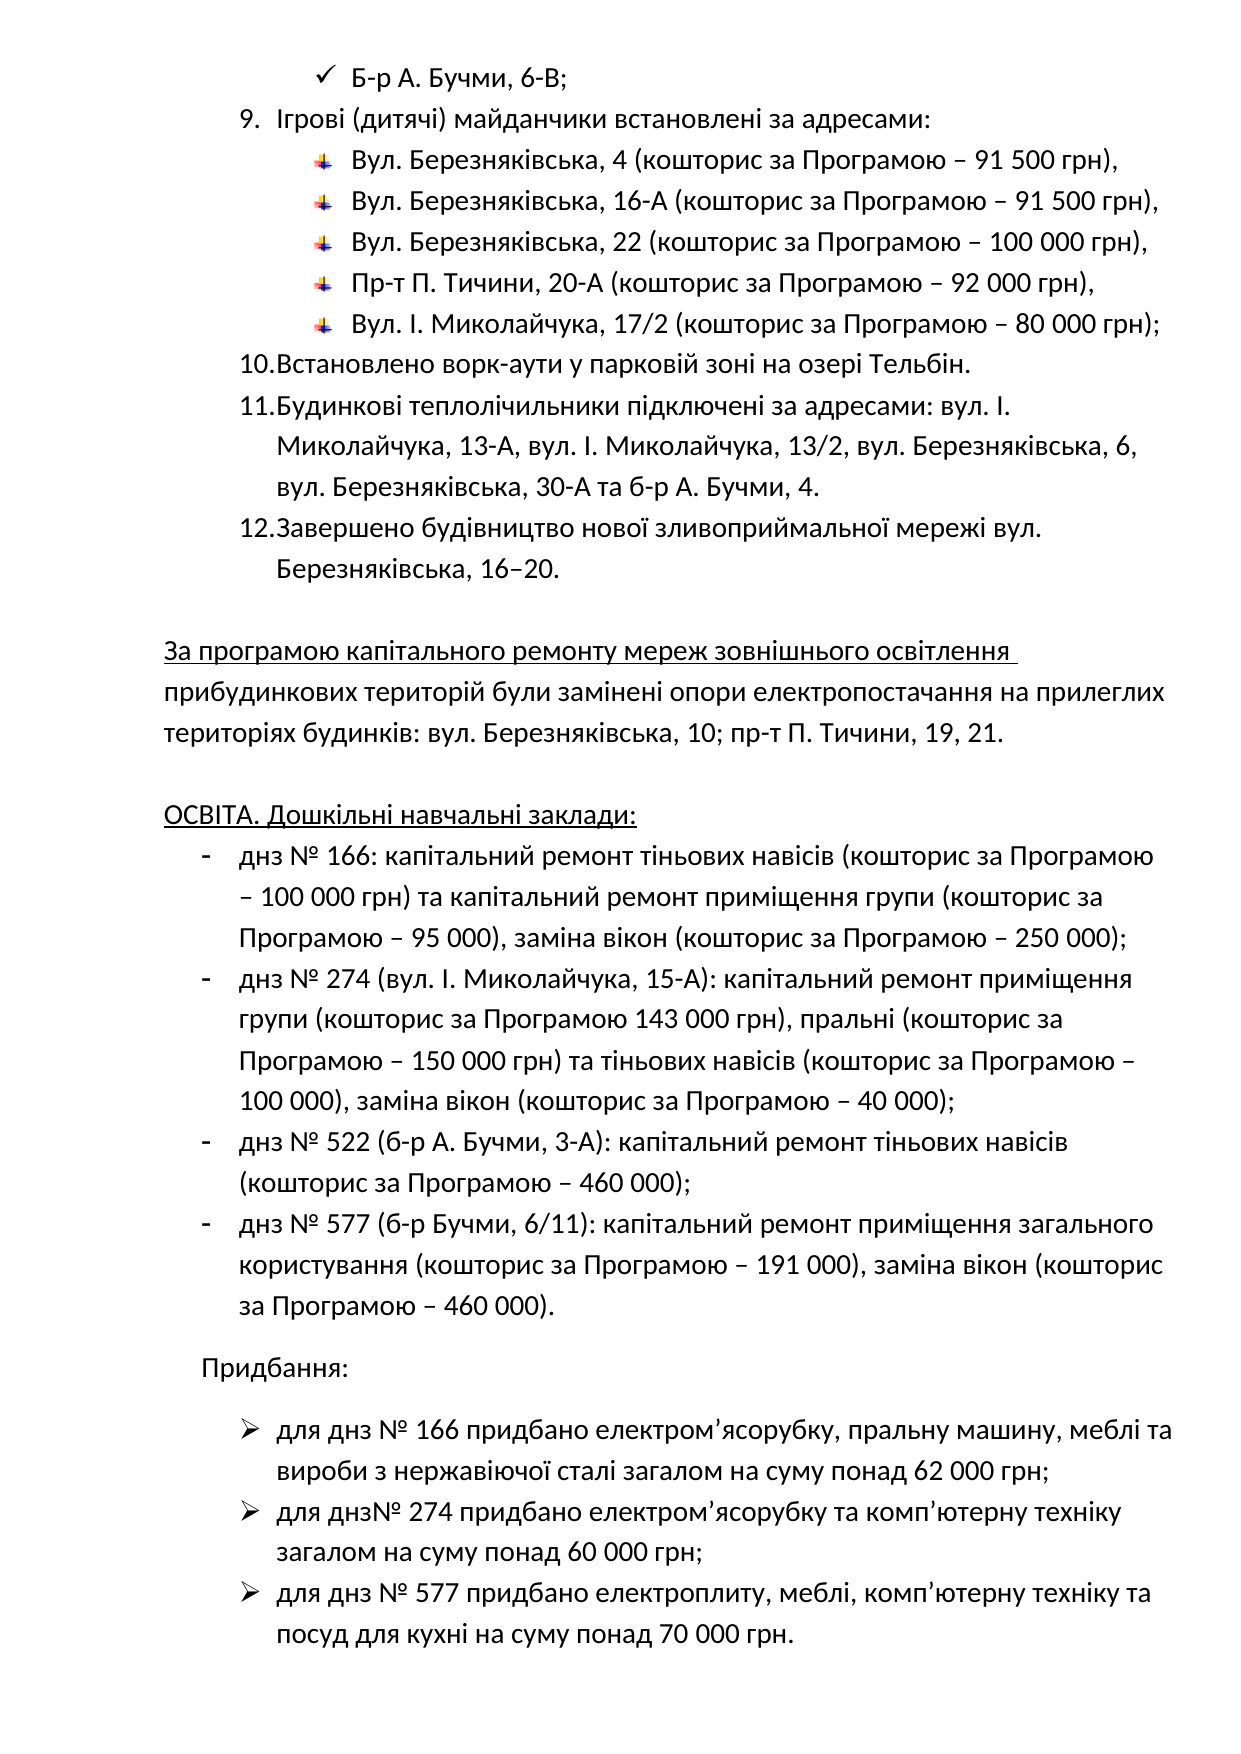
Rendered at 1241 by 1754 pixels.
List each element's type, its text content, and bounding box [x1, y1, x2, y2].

list Вул. І. Миколайчука, 17/2 (кошторис за Програмою – 80 000 грн); [314, 305, 1181, 340]
list Вул. Березняківська, 4 (кошторис за Програмою – 91 500 грн), [314, 141, 1181, 177]
list Б-р А. Бучми, 6-В; [314, 59, 1181, 95]
list для днз № 166 придбано електром’ясорубку, пральну машину, меблі та вироби з нержавіючої сталі загалом на суму понад 62 000 грн; [239, 1411, 1181, 1487]
list Ігрові (дитячі) майданчики встановлені за адресами: [239, 100, 1181, 136]
picture [314, 275, 332, 292]
text Придбання: [201, 1349, 1181, 1384]
list днз № 166: капітальний ремонт тіньових навісів (кошторис за Програмою – 100 000 грн) та капітальний ремонт приміщення групи (кошторис за Програмою – 95 000), заміна вікон (кошторис за Програмою – 250 000); [201, 837, 1181, 954]
list Будинкові теплолічильники підключені за адресами: вул. І. Миколайчука, 13-А, вул. І. Миколайчука, 13/2, вул. Березняківська, 6, вул. Березняківська, 30-А та б-р А. Бучми, 4. [239, 387, 1181, 504]
list За програмою капітального ремонту мереж зовнішнього освітлення прибудинкових територій були замінені опори електропостачання на прилеглих територіях будинків: вул. Березняківська, 10; пр-т П. Тичини, 19, 21. [164, 632, 1181, 750]
list днз № 522 (б-р А. Бучми, 3-А): капітальний ремонт тіньових навісів (кошторис за Програмою – 460 000); [201, 1123, 1181, 1200]
list Завершено будівництво нової зливоприймальної мережі вул. Березняківська, 16–20. [239, 509, 1181, 586]
picture [314, 193, 332, 211]
list для днз№ 274 придбано електром’ясорубку та комп’ютерну техніку загалом на суму понад 60 000 грн; [239, 1493, 1181, 1569]
list Пр-т П. Тичини, 20-А (кошторис за Програмою – 92 000 грн), [314, 264, 1181, 299]
list Вул. Березняківська, 16-А (кошторис за Програмою – 91 500 грн), [314, 182, 1181, 217]
list ОСВІТА. Дошкільні навчальні заклади: [164, 796, 1181, 832]
picture [314, 152, 332, 170]
picture [314, 234, 332, 252]
list Встановлено ворк-аути у парковій зоні на озері Тельбін. [239, 346, 1181, 381]
list днз № 274 (вул. І. Миколайчука, 15-А): капітальний ремонт приміщення групи (кошторис за Програмою 143 000 грн), пральні (кошторис за Програмою – 150 000 грн) та тіньових навісів (кошторис за Програмою – 100 000), заміна вікон (кошторис за Програмою – 40 000); [201, 960, 1181, 1118]
list Вул. Березняківська, 22 (кошторис за Програмою – 100 000 грн), [314, 223, 1181, 258]
list для днз № 577 придбано електроплиту, меблі, комп’ютерну техніку та посуд для кухні на суму понад 70 000 грн. [239, 1574, 1181, 1651]
picture [314, 316, 332, 334]
list днз № 577 (б-р Бучми, 6/11): капітальний ремонт приміщення загального користування (кошторис за Програмою – 191 000), заміна вікон (кошторис за Програмою – 460 000). [201, 1205, 1181, 1323]
